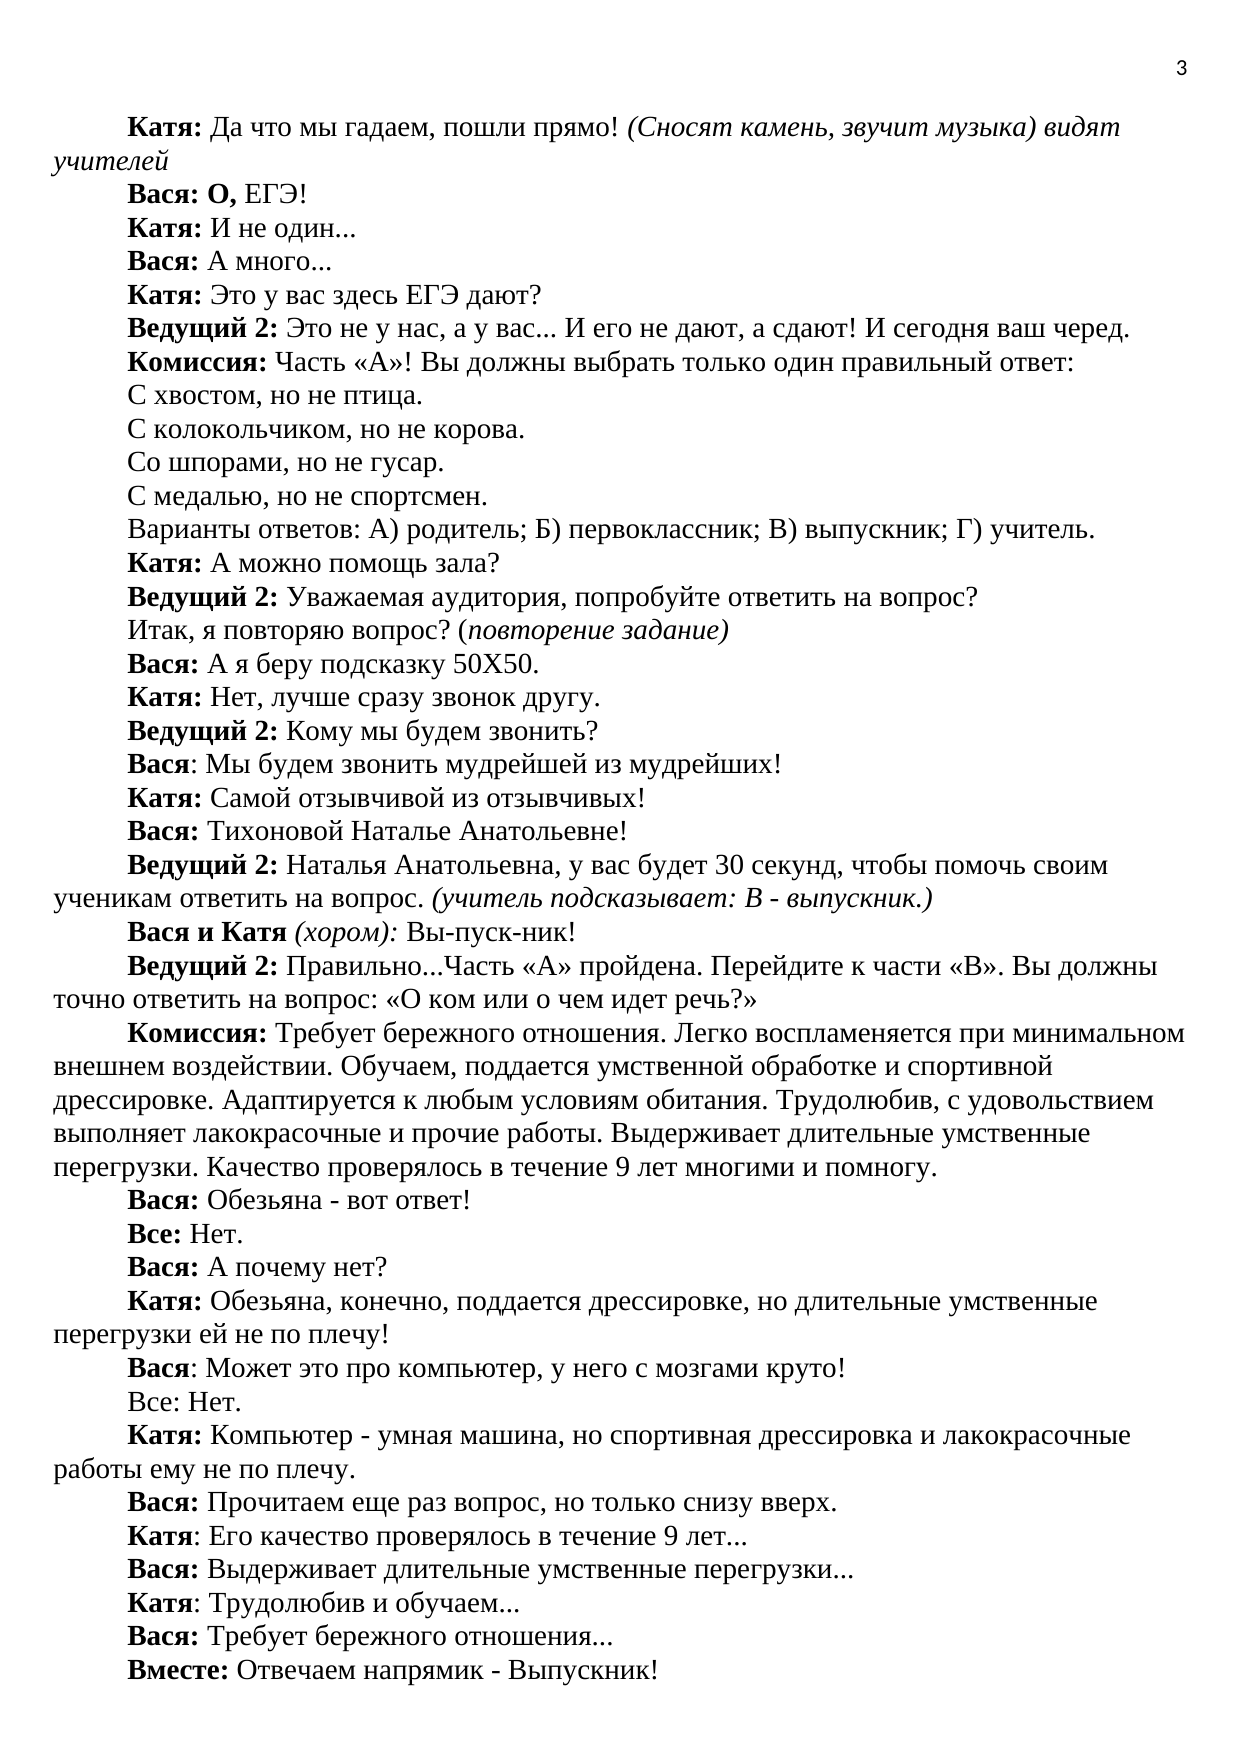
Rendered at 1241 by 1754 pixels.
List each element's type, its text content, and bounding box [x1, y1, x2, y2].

text Катя: И не один... [53, 210, 1187, 243]
text Комиссия: Требует бережного отношения. Легко воспламеняется при минимальном внешнем воздействии. Обучаем, поддается умственной обработке и спортивной дрессировке. Адаптируется к любым условиям обитания. Трудолюбив, с удовольствием выполняет лакокрасочные и прочие работы. Выдерживает длительные умственные перегрузки. Качество проверялось в течение 9 лет многими и помногу. [53, 1015, 1187, 1182]
text Вместе: Отвечаем напрямик - Выпускник! [53, 1652, 1187, 1686]
text Комиссия: Часть «А»! Вы должны выбрать только один правильный ответ: [53, 344, 1187, 377]
text Катя: Да что мы гадаем, пошли прямо! (Сносят камень, звучит музыка) видят учителей [53, 109, 1187, 176]
text Вася: Мы будем звонить мудрейшей из мудрейших! [53, 746, 1187, 780]
text Ведущий 2: Кому мы будем звонить? [53, 713, 1187, 746]
text Все: Нет. [53, 1384, 1187, 1417]
text Вася: А почему нет? [53, 1249, 1187, 1283]
text Вася: А я беру подсказку 50X50. [53, 646, 1187, 679]
text Катя: Нет, лучше сразу звонок другу. [53, 679, 1187, 713]
text Итак, я повторяю вопрос? (повторение задание) [53, 612, 1187, 646]
text Катя: Самой отзывчивой из отзывчивых! [53, 780, 1187, 813]
text Вася: Может это про компьютер, у него с мозгами круто! [53, 1350, 1187, 1384]
text Ведущий 2: Правильно...Часть «А» пройдена. Перейдите к части «В». Вы должны точно ответить на вопрос: «О ком или о чем идет речь?» [53, 948, 1187, 1015]
text Ведущий 2: Это не у нас, а у вас... И его не дают, а сдают! И сегодня ваш черед. [53, 310, 1187, 344]
text Катя: Компьютер - умная машина, но спортивная дрессировка и лакокрасочные работы ему не по плечу. [53, 1417, 1187, 1484]
text Катя: Трудолюбив и обучаем... [53, 1585, 1187, 1618]
text Вася и Катя (хором): Вы-пуск-ник! [53, 914, 1187, 948]
text Ведущий 2: Наталья Анатольевна, у вас будет 30 секунд, чтобы помочь своим ученикам ответить на вопрос. (учитель подсказывает: В - выпускник.) [53, 847, 1187, 914]
text Все: Нет. [53, 1216, 1187, 1249]
text Катя: Обезьяна, конечно, поддается дрессировке, но длительные умственные перегрузки ей не по плечу! [53, 1283, 1187, 1350]
text Вася: Выдерживает длительные умственные перегрузки... [53, 1551, 1187, 1585]
text Вася: Тихоновой Наталье Анатольевне! [53, 813, 1187, 847]
text Катя: А можно помощь зала? [53, 545, 1187, 579]
text Вася: А много... [53, 243, 1187, 277]
text Вася: Прочитаем еще раз вопрос, но только снизу вверх. [53, 1484, 1187, 1518]
text Катя: Это у вас здесь ЕГЭ дают? [53, 277, 1187, 310]
text Катя: Его качество проверялось в течение 9 лет... [53, 1518, 1187, 1551]
text Вася: О, ЕГЭ! [53, 176, 1187, 210]
text Вася: Требует бережного отношения... [53, 1618, 1187, 1652]
text Вася: Обезьяна - вот ответ! [53, 1182, 1187, 1216]
text Варианты ответов: А) родитель; Б) первоклассник; В) выпускник; Г) учитель. [53, 512, 1187, 545]
text С хвостом, но не птица. С колокольчиком, но не корова. Со шпорами, но не гусар. С медалью, но не спортсмен. [127, 377, 1187, 512]
text Ведущий 2: Уважаемая аудитория, попробуйте ответить на вопрос? [53, 579, 1187, 612]
